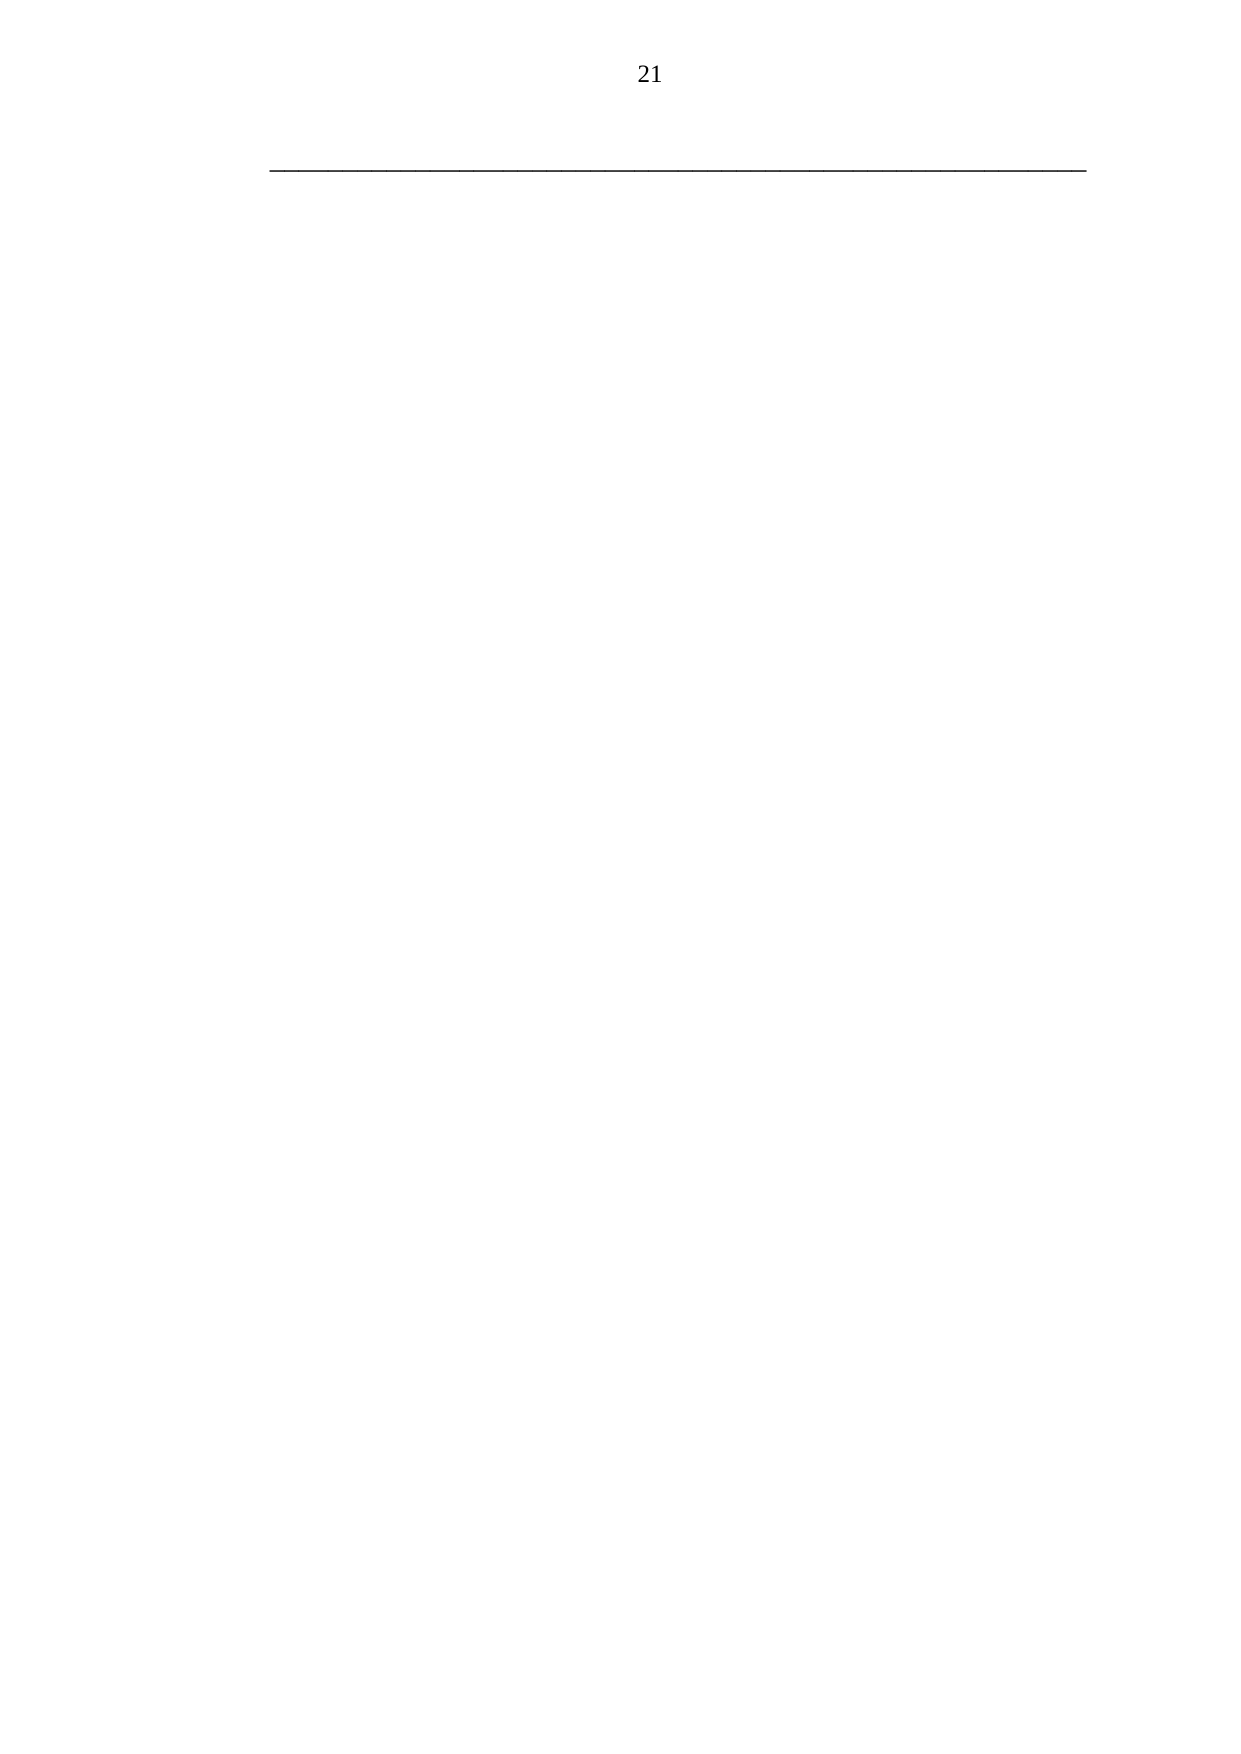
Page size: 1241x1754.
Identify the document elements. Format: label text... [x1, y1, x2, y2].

list ________________________________________________________ [118, 141, 1181, 174]
